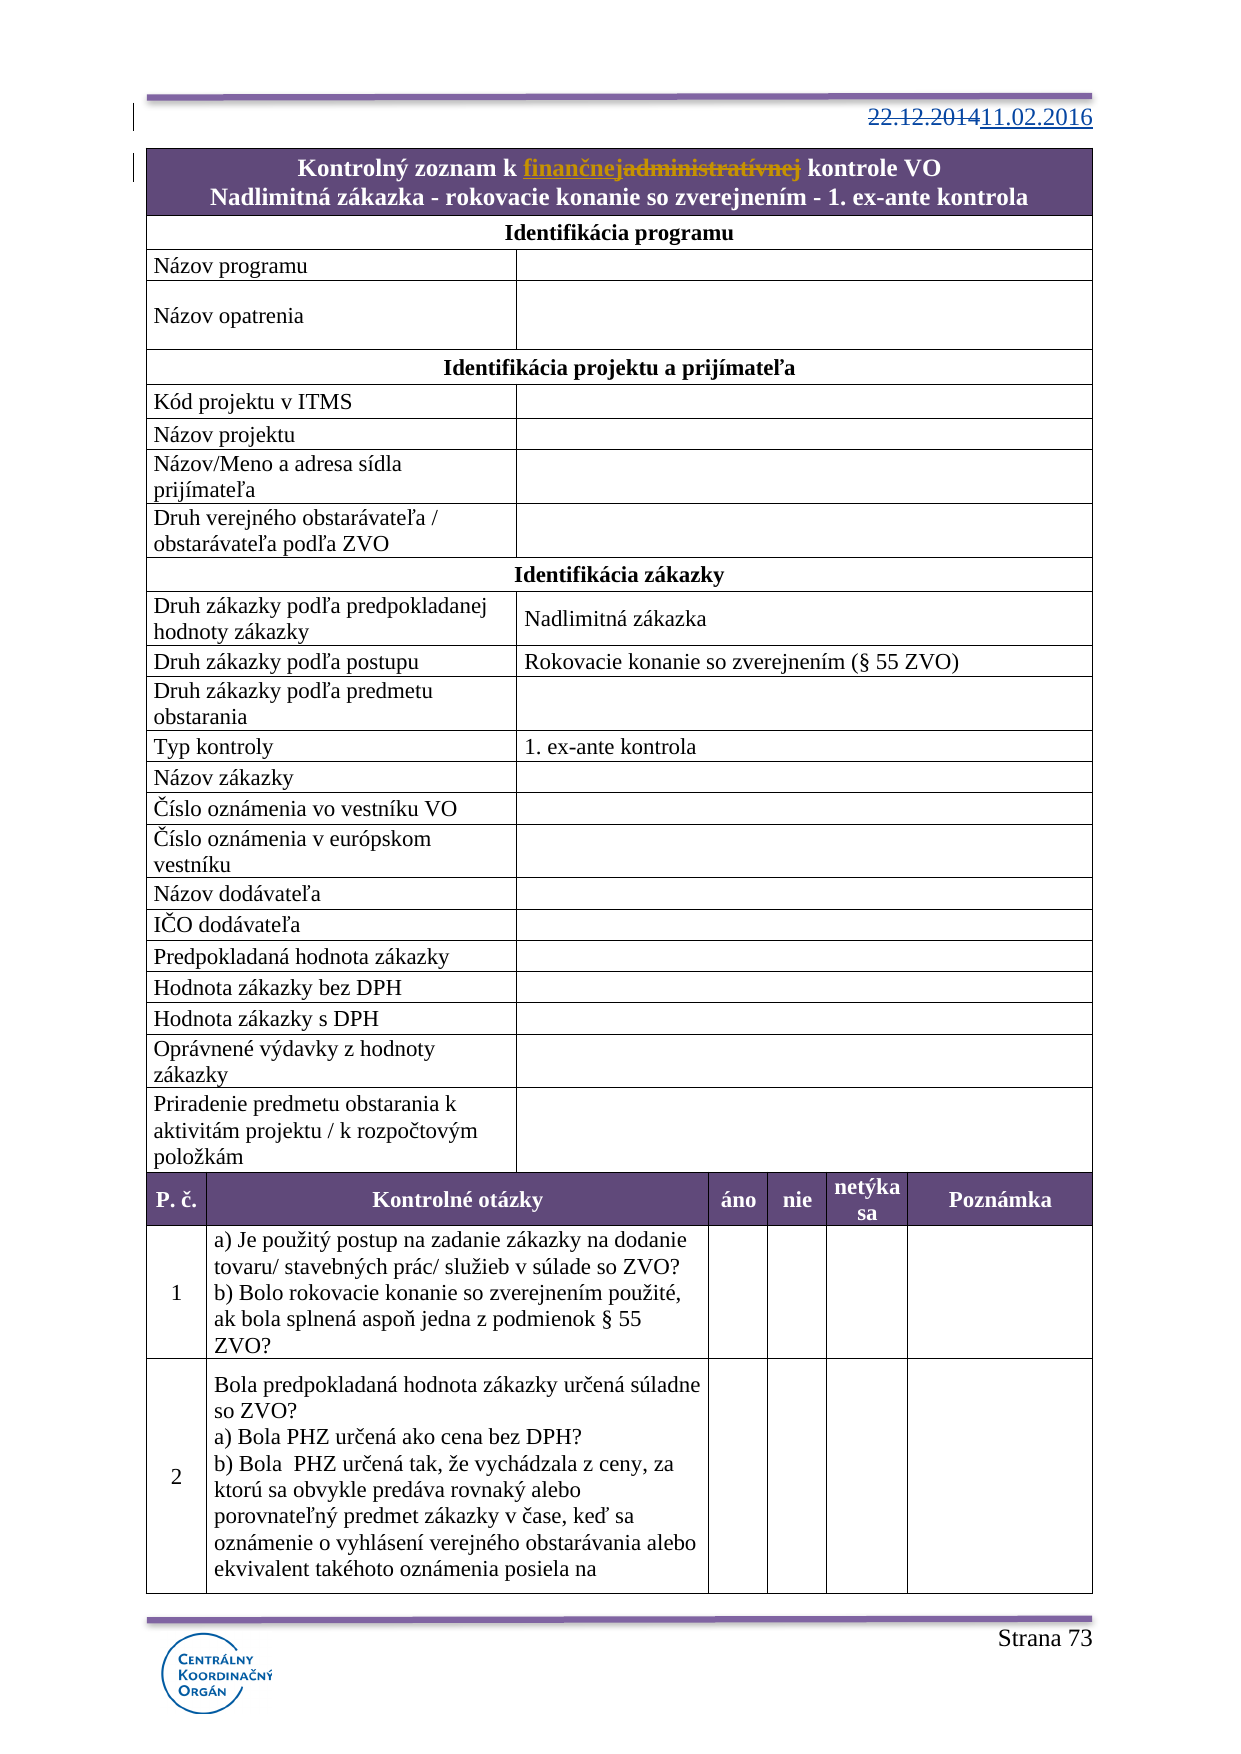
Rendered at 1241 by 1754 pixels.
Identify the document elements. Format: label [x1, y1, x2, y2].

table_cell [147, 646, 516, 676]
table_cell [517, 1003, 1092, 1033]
picture [159, 1631, 272, 1713]
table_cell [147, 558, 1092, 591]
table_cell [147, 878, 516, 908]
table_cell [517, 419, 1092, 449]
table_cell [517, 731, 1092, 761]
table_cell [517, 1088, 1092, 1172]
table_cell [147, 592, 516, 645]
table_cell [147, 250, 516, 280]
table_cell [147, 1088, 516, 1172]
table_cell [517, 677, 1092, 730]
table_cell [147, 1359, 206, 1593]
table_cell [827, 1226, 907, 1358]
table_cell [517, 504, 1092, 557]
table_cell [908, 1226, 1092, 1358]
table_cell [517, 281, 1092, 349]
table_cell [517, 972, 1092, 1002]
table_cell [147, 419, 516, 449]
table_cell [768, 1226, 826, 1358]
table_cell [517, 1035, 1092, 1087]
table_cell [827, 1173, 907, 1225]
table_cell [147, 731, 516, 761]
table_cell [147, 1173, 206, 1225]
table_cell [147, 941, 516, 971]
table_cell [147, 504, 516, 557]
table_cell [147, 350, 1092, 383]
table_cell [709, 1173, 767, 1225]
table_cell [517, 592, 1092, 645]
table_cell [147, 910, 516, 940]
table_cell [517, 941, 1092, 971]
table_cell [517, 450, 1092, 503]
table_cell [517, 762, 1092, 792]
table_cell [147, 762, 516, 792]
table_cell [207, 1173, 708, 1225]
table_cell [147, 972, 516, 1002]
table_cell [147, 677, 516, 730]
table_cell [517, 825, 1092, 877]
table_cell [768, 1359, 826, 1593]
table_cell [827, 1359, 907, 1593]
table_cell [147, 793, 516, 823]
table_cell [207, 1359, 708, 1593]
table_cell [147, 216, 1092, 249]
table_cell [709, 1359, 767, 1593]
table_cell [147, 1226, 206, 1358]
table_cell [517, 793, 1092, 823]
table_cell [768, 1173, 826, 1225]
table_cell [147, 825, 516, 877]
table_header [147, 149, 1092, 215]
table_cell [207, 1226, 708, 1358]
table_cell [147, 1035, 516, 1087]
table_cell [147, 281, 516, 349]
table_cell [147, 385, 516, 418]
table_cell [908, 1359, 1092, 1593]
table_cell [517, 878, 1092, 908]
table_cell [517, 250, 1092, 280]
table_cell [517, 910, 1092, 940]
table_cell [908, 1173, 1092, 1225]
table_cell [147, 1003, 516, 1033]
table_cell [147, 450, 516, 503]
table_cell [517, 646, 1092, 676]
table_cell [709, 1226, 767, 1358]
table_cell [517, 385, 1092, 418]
